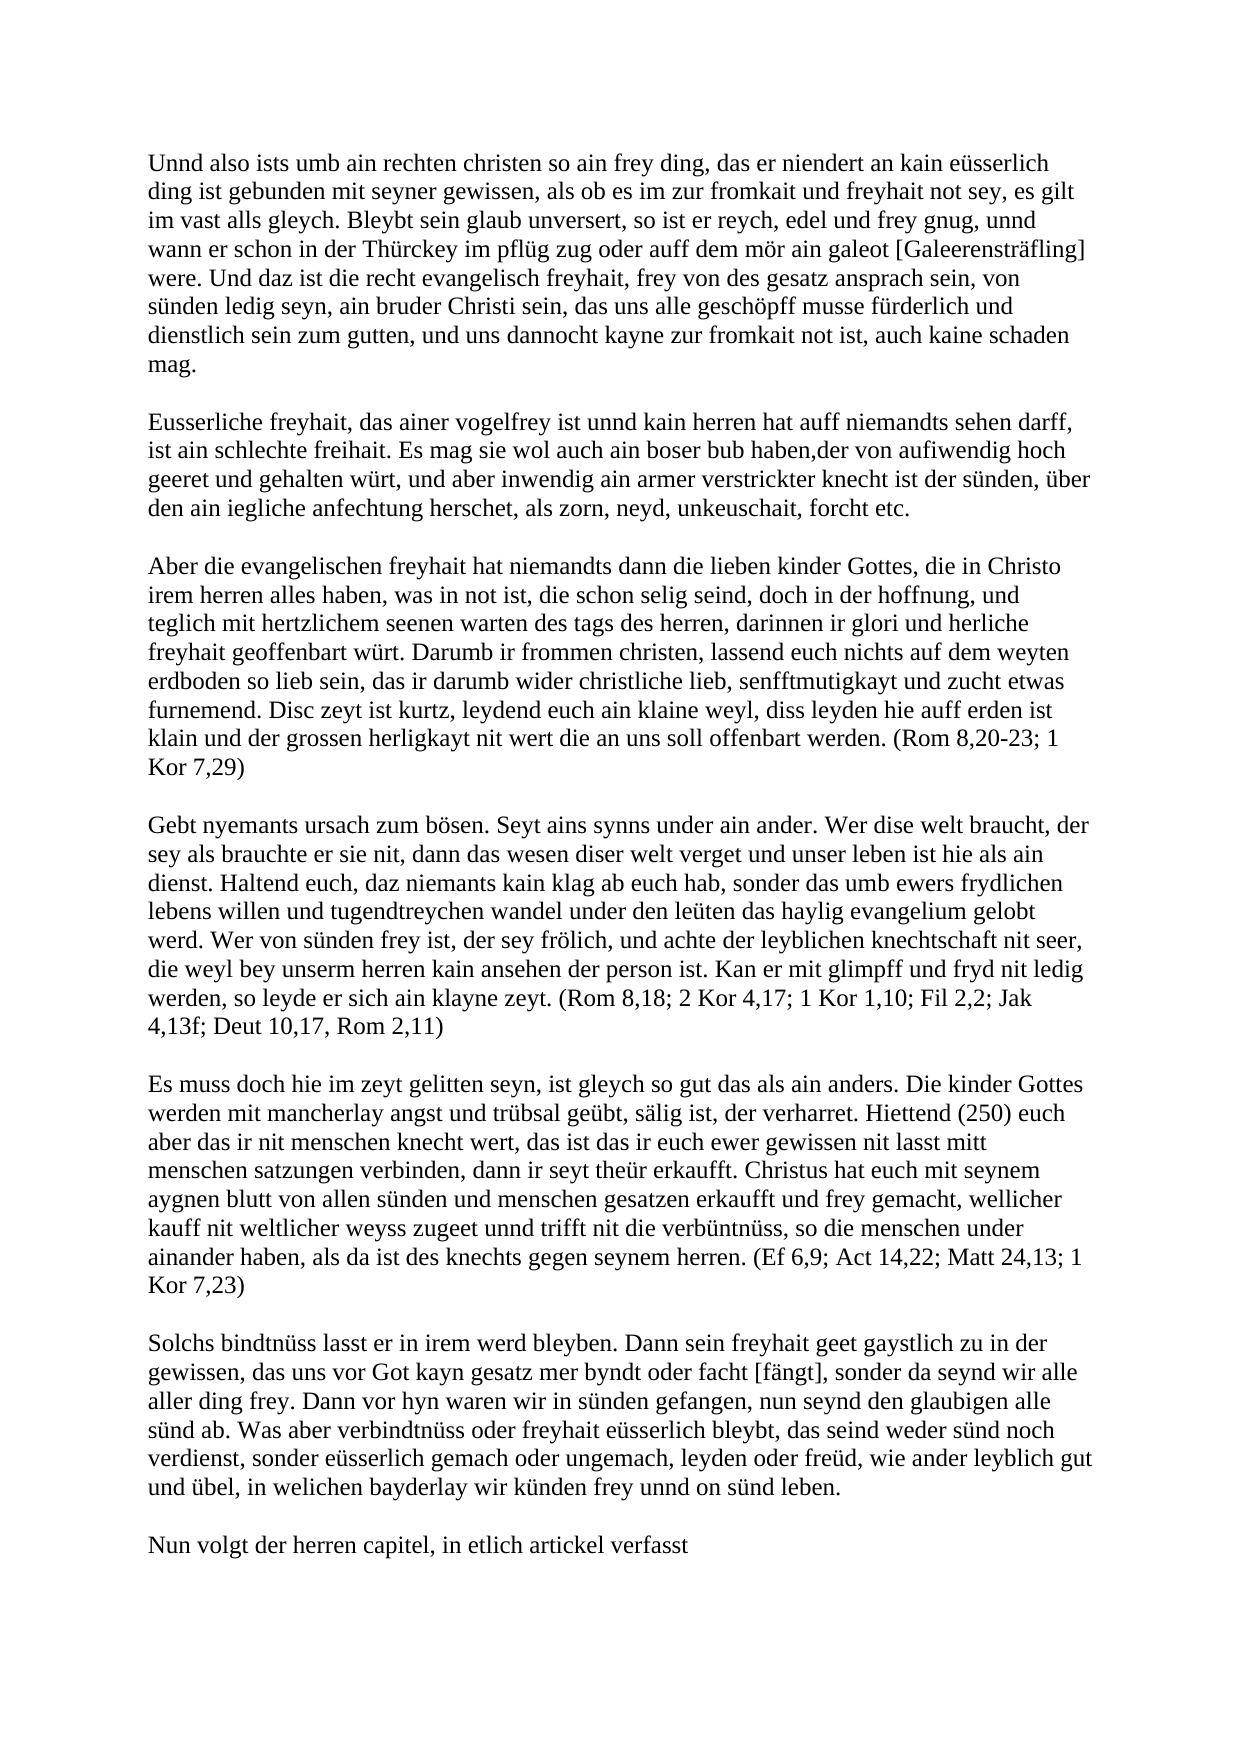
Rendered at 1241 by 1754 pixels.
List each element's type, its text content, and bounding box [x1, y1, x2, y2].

text Gebt nyemants ursach zum bösen. Seyt ains synns under ain ander. Wer dise welt braucht, der sey als brauchte er sie nit, dann das wesen diser welt verget und unser leben ist hie als ain dienst. Haltend euch, daz niemants kain klag ab euch hab, sonder das umb ewers frydlichen lebens willen und tugendtreychen wandel under den leüten das haylig evangelium gelobt werd. Wer von sünden frey ist, der sey frölich, und achte der leyblichen knechtschaft nit seer, die weyl bey unserm herren kain ansehen der person ist. Kan er mit glimpff und fryd nit ledig werden, so leyde er sich ain klayne zeyt. (Rom 8,18; 2 Kor 4,17; 1 Kor 1,10; Fil 2,2; Jak 4,13f; Deut 10,17, Rom 2,11) [148, 810, 1093, 1040]
text Aber die evangelischen freyhait hat niemandts dann die lieben kinder Gottes, die in Christo irem herren alles haben, was in not ist, die schon selig seind, doch in der hoffnung, und teglich mit hertzlichem seenen warten des tags des herren, darinnen ir glori und herliche freyhait geoffenbart würt. Darumb ir frommen christen, lassend euch nichts auf dem weyten erdboden so lieb sein, das ir darumb wider christliche lieb, senfftmutigkayt und zucht etwas furnemend. Disc zeyt ist kurtz, leydend euch ain klaine weyl, diss leyden hie auff erden ist klain und der grossen herligkayt nit wert die an uns soll offenbart werden. (Rom 8,20-23; 1 Kor 7,29) [148, 551, 1093, 781]
text Unnd also ists umb ain rechten christen so ain frey ding, das er niendert an kain eüsserlich ding ist gebunden mit seyner gewissen, als ob es im zur fromkait und freyhait not sey, es gilt im vast alls gleych. Bleybt sein glaub unversert, so ist er reych, edel und frey gnug, unnd wann er schon in der Thürckey im pflüg zug oder auff dem mör ain galeot [Galeerensträfling] were. Und daz ist die recht evangelisch freyhait, frey von des gesatz ansprach sein, von sünden ledig seyn, ain bruder Christi sein, das uns alle geschöpff musse fürderlich und dienstlich sein zum gutten, und uns dannocht kayne zur fromkait not ist, auch kaine schaden mag. [148, 148, 1093, 378]
text Solchs bindtnüss lasst er in irem werd bleyben. Dann sein freyhait geet gaystlich zu in der gewissen, das uns vor Got kayn gesatz mer byndt oder facht [fängt], sonder da seynd wir alle aller ding frey. Dann vor hyn waren wir in sünden gefangen, nun seynd den glaubigen alle sünd ab. Was aber verbindtnüss oder freyhait eüsserlich bleybt, das seind weder sünd noch verdienst, sonder eüsserlich gemach oder ungemach, leyden oder freüd, wie ander leyblich gut und übel, in welichen bayderlay wir künden frey unnd on sünd leben. [148, 1328, 1093, 1501]
text Es muss doch hie im zeyt gelitten seyn, ist gleych so gut das als ain anders. Die kinder Gottes werden mit mancherlay angst und trübsal geübt, sälig ist, der verharret. Hiettend (250) euch aber das ir nit menschen knecht wert, das ist das ir euch ewer gewissen nit lasst mitt menschen satzungen verbinden, dann ir seyt theür erkaufft. Christus hat euch mit seynem aygnen blutt von allen sünden und menschen gesatzen erkaufft und frey gemacht, wellicher kauff nit weltlicher weyss zugeet unnd trifft nit die verbüntnüss, so die menschen under ainander haben, als da ist des knechts gegen seynem herren. (Ef 6,9; Act 14,22; Matt 24,13; 1 Kor 7,23) [148, 1069, 1093, 1299]
text Eusserliche freyhait, das ainer vogelfrey ist unnd kain herren hat auff niemandts sehen darff, ist ain schlechte freihait. Es mag sie wol auch ain boser bub haben,der von aufiwendig hoch geeret und gehalten würt, und aber inwendig ain armer verstrickter knecht ist der sünden, über den ain iegliche anfechtung herschet, als zorn, neyd, unkeuschait, forcht etc. [148, 407, 1093, 522]
text Nun volgt der herren capitel, in etlich artickel verfasst [148, 1530, 1093, 1559]
